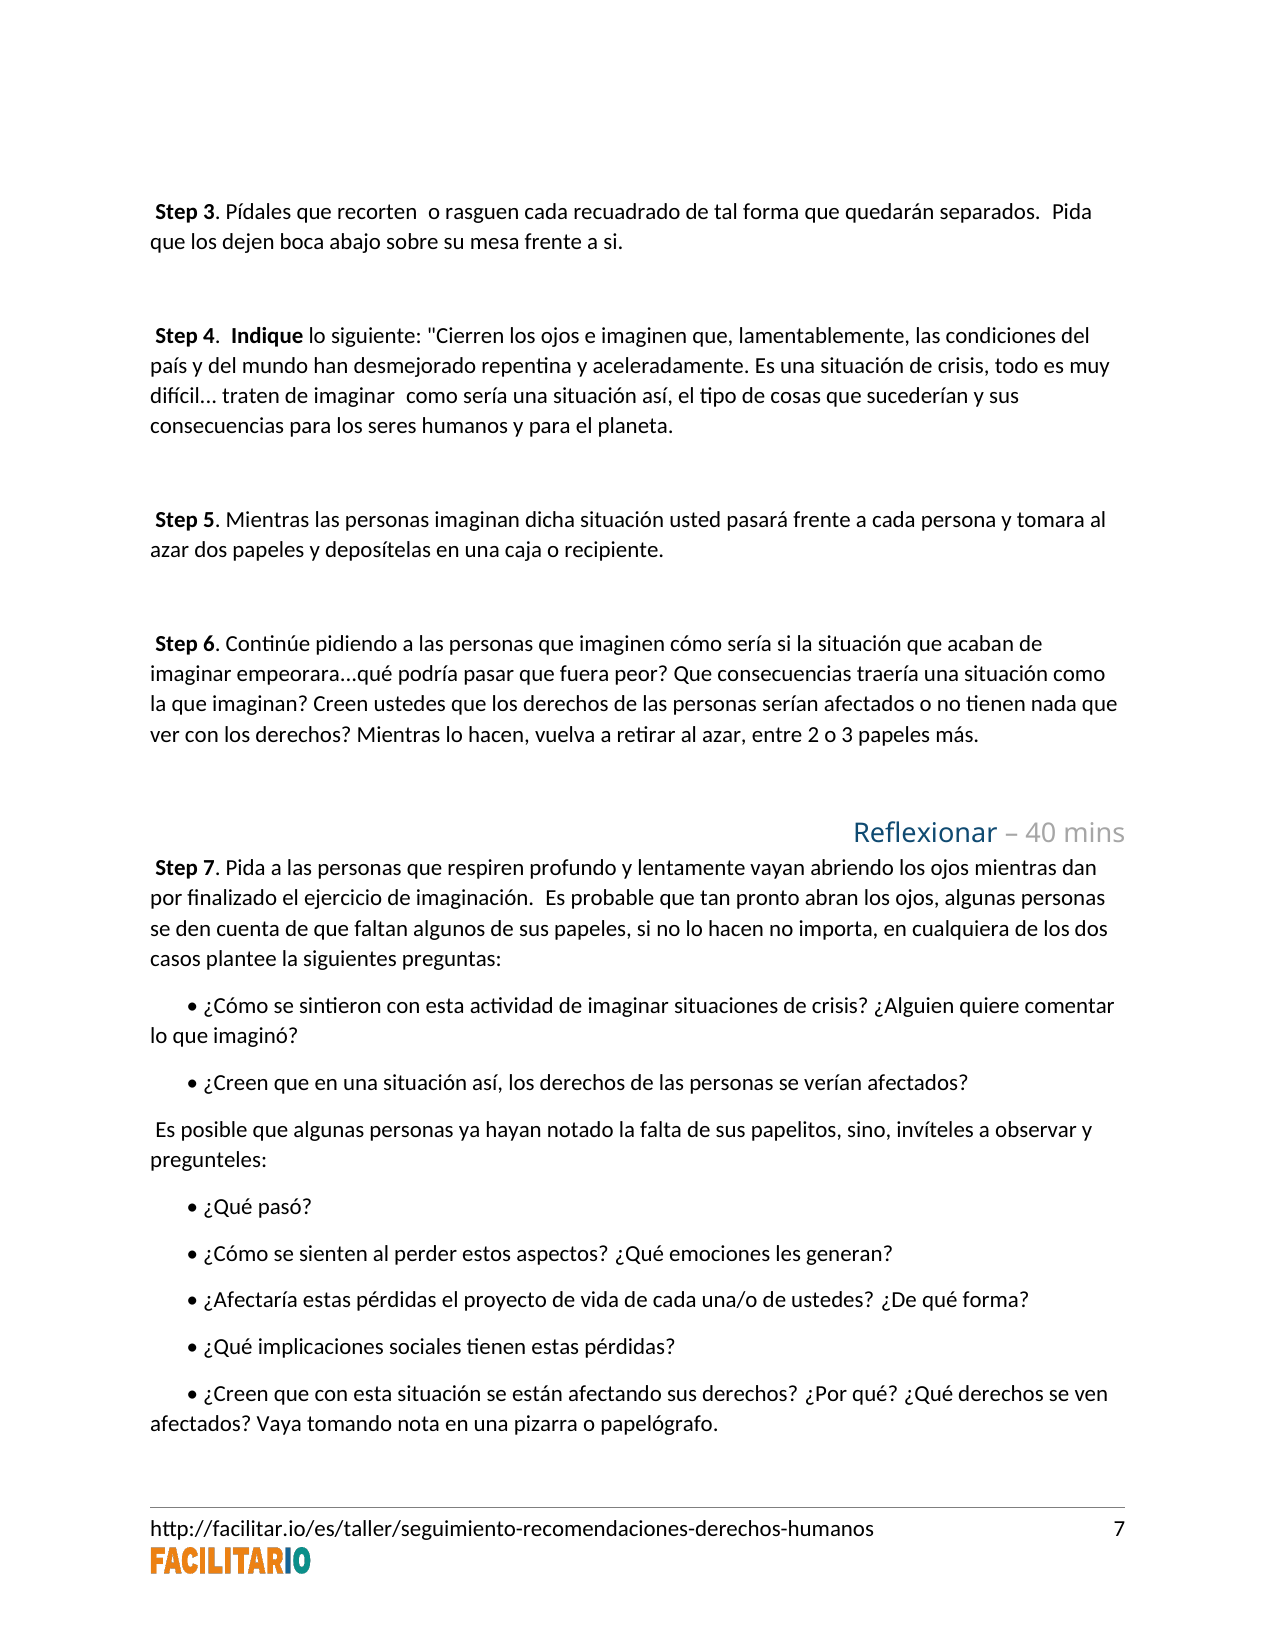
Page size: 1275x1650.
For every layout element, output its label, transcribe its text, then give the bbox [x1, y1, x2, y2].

text • ¿Afectaría estas pérdidas el proyecto de vida de cada una/o de ustedes? ¿De qué forma? [150, 1286, 1125, 1314]
subtitle Reflexionar – 40 mins [150, 813, 1125, 850]
text • ¿Cómo se sintieron con esta actividad de imaginar situaciones de crisis? ¿Alguien quiere comentar lo que imaginó? [150, 991, 1125, 1049]
text Es posible que algunas personas ya hayan notado la falta de sus papelitos, sino, invíteles a observar y pregunteles: [150, 1115, 1125, 1173]
text Step 7. Pida a las personas que respiren profundo y lentamente vayan abriendo los ojos mientras dan por finalizado el ejercicio de imaginación. Es probable que tan pronto abran los ojos, algunas personas se den cuenta de que faltan algunos de sus papeles, si no lo hacen no importa, en cualquiera de los dos casos plantee la siguientes preguntas: [150, 853, 1125, 972]
text Step 5. Mientras las personas imaginan dicha situación usted pasará frente a cada persona y tomara al azar dos papeles y deposítelas en una caja o recipiente. [150, 505, 1125, 563]
text Step 6. Continúe pidiendo a las personas que imaginen cómo sería si la situación que acaban de imaginar empeorara...qué podría pasar que fuera peor? Que consecuencias traería una situación como la que imaginan? Creen ustedes que los derechos de las personas serían afectados o no tienen nada que ver con los derechos? Mientras lo hacen, vuelva a retirar al azar, entre 2 o 3 papeles más. [150, 629, 1125, 748]
text Step 3. Pídales que recorten o rasguen cada recuadrado de tal forma que quedarán separados. Pida que los dejen boca abajo sobre su mesa frente a si. [150, 197, 1125, 255]
text Step 4. Indique lo siguiente: "Cierren los ojos e imaginen que, lamentablemente, las condiciones del país y del mundo han desmejorado repentina y aceleradamente. Es una situación de crisis, todo es muy difícil... traten de imaginar como sería una situación así, el tipo de cosas que sucederían y sus consecuencias para los seres humanos y para el planeta. [150, 321, 1125, 439]
picture [145, 1544, 315, 1576]
text • ¿Creen que con esta situación se están afectando sus derechos? ¿Por qué? ¿Qué derechos se ven afectados? Vaya tomando nota en una pizarra o papelógrafo. [150, 1379, 1125, 1438]
text • ¿Cómo se sienten al perder estos aspectos? ¿Qué emociones les generan? [150, 1239, 1125, 1267]
text • ¿Qué implicaciones sociales tienen estas pérdidas? [150, 1332, 1125, 1361]
text • ¿Creen que en una situación así, los derechos de las personas se verían afectados? [150, 1068, 1125, 1096]
text • ¿Qué pasó? [150, 1192, 1125, 1220]
